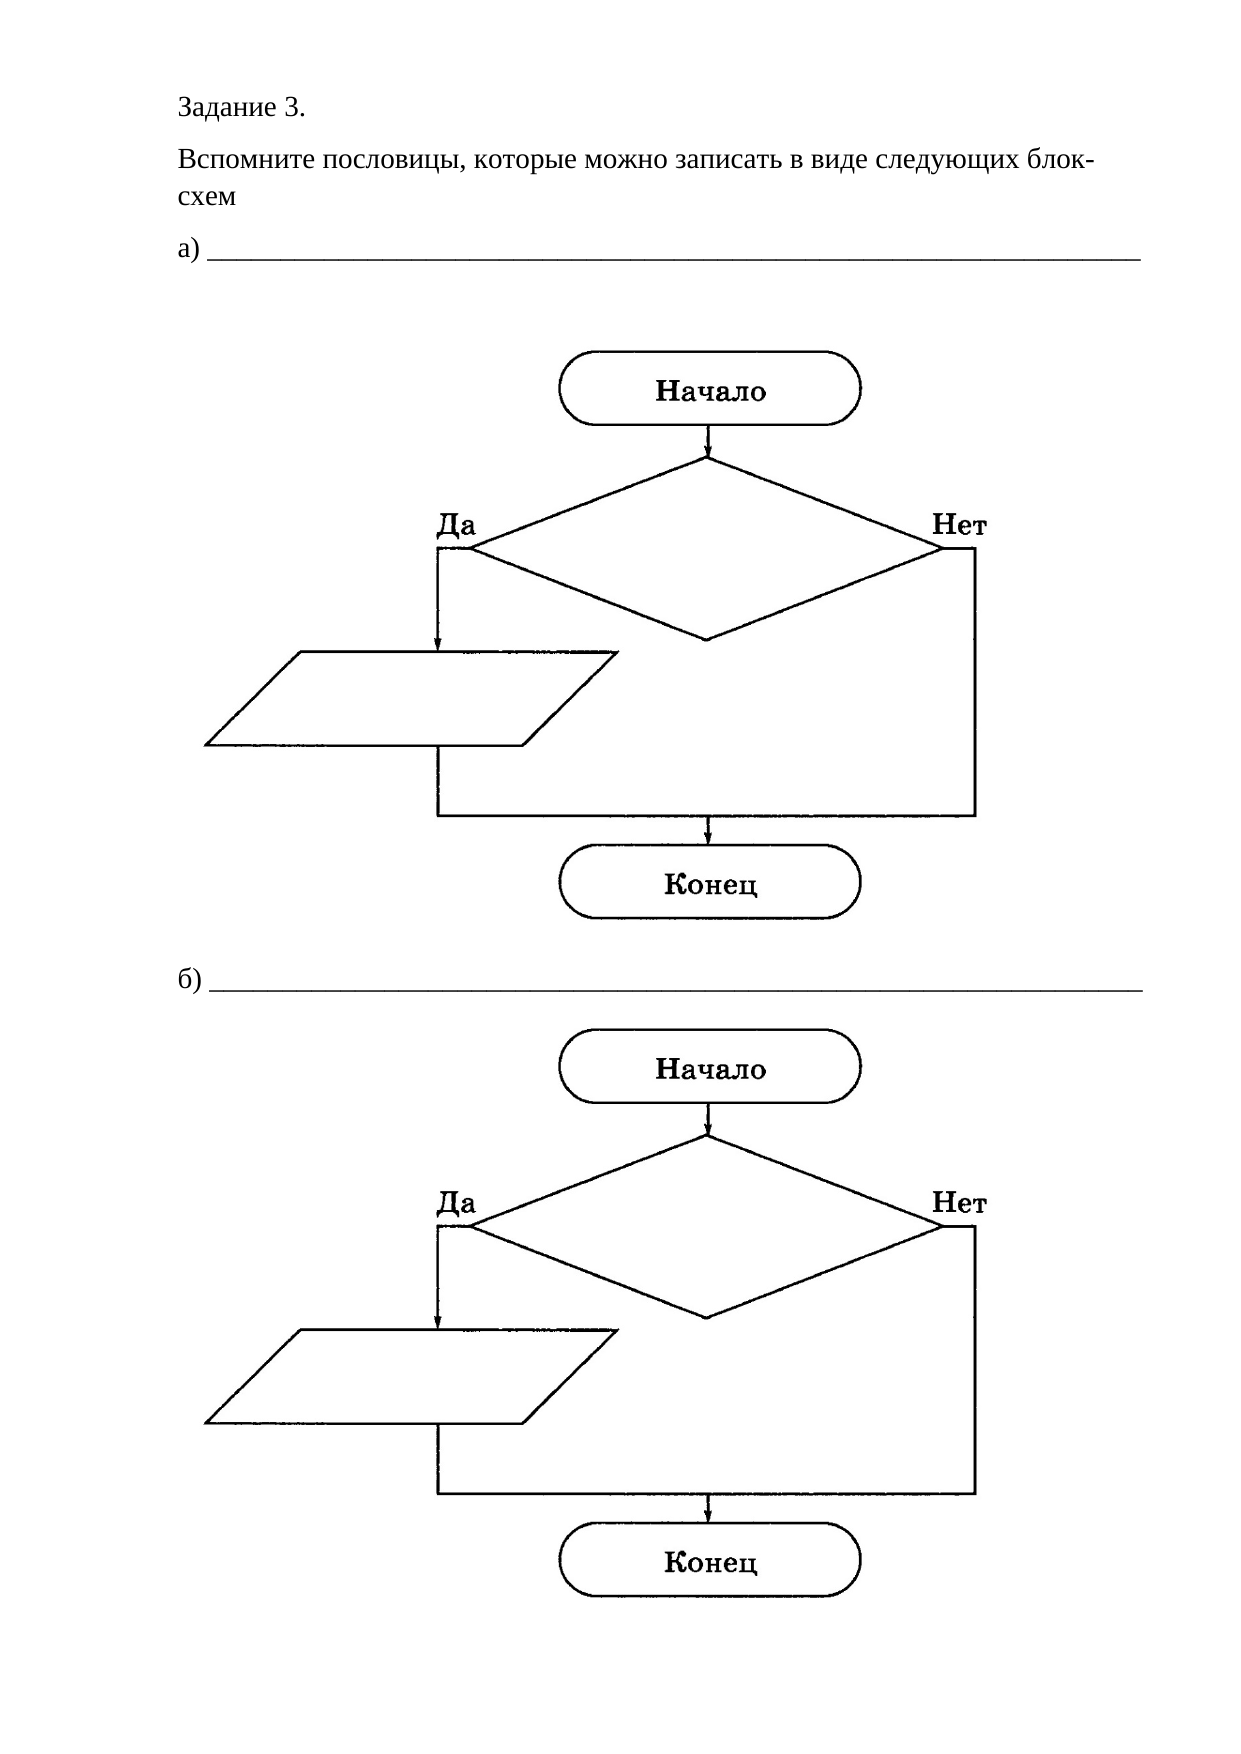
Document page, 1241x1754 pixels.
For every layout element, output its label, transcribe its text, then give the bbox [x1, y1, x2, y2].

text а) ________________________________________________________________ [177, 230, 1152, 264]
text б) ________________________________________________________________ [177, 961, 1152, 995]
picture [177, 1013, 1051, 1621]
text Задание 3. [177, 89, 1152, 122]
text Вспомните пословицы, которые можно записать в виде следующих блок-схем [177, 141, 1152, 211]
picture [177, 336, 1051, 943]
